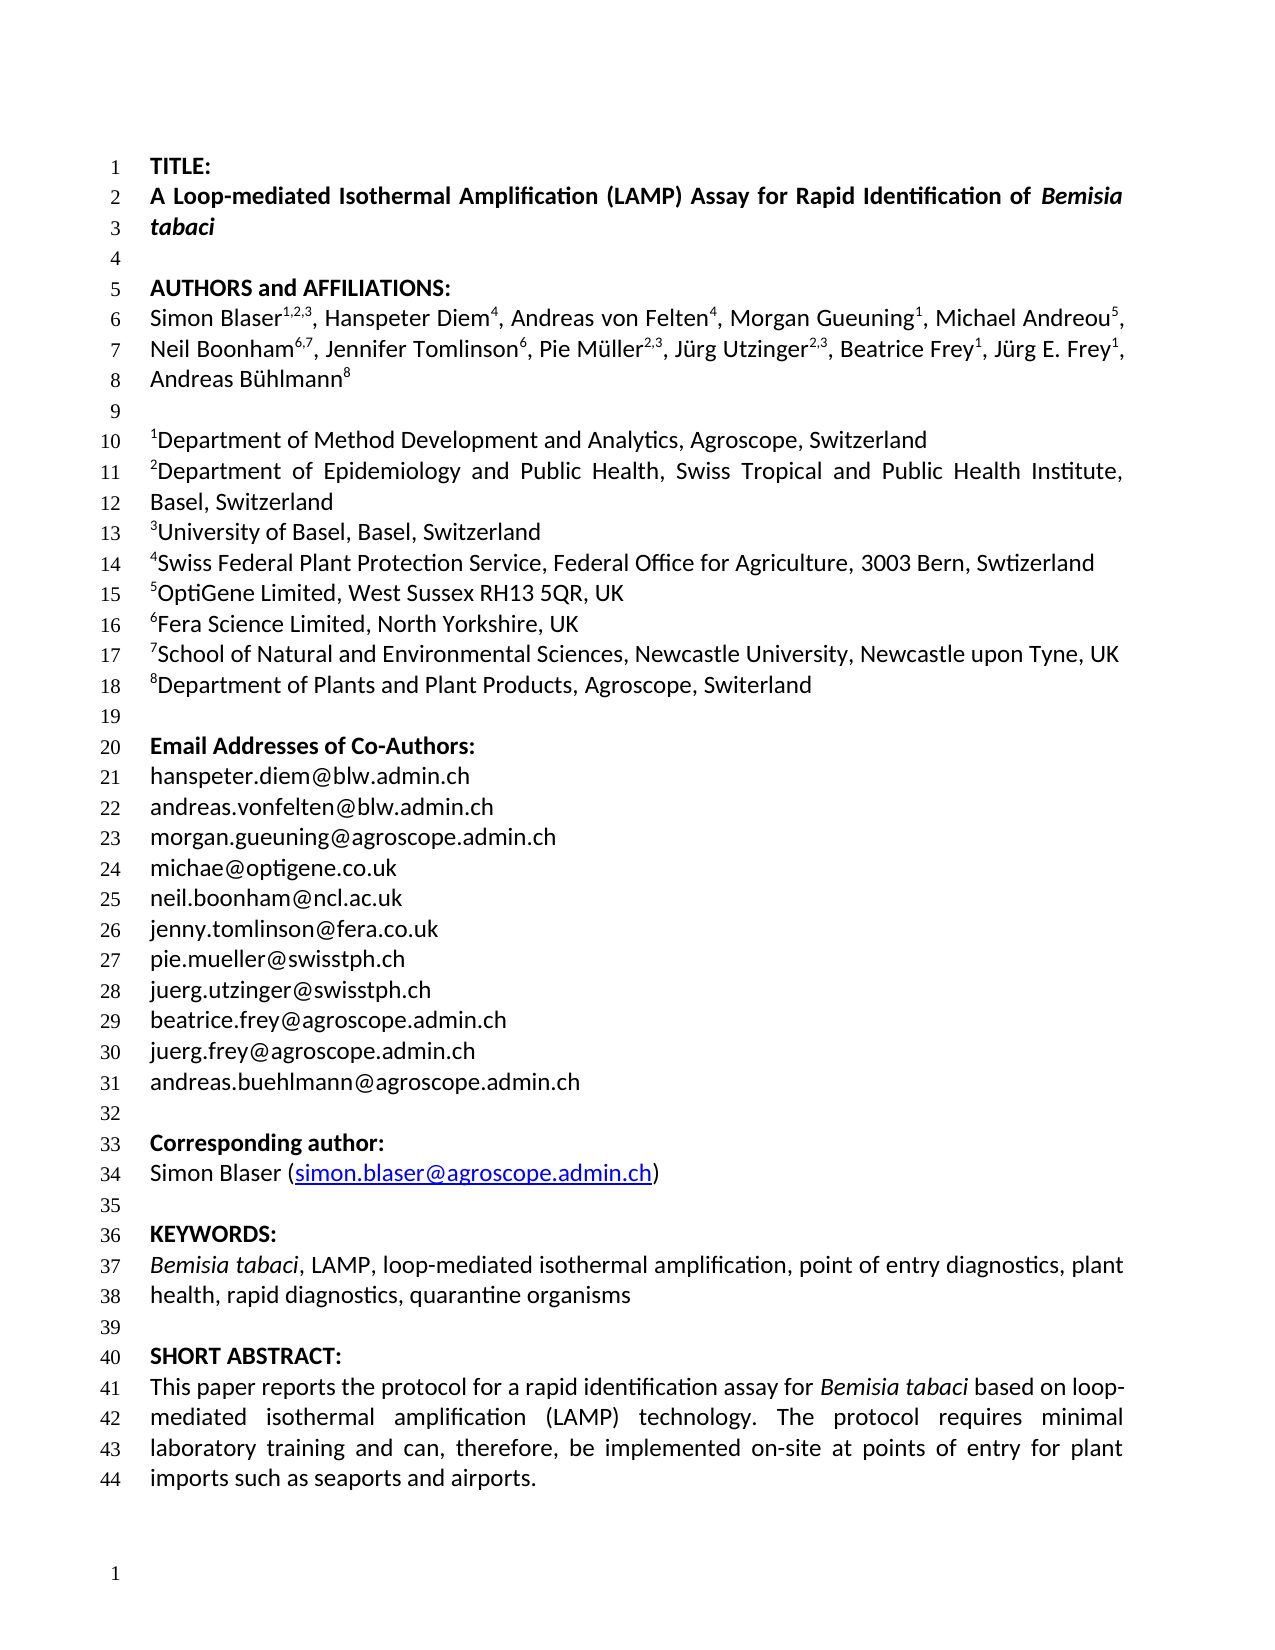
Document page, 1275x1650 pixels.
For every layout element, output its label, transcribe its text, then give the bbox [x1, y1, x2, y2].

text beatrice.frey@agroscope.admin.ch [150, 1004, 1125, 1035]
text SHORT ABSTRACT: [150, 1340, 1125, 1371]
text A Loop-mediated Isothermal Amplification (LAMP) Assay for Rapid Identification of Bemisia tabaci [150, 181, 1125, 242]
text juerg.frey@agroscope.admin.ch [150, 1035, 1125, 1066]
text jenny.tomlinson@fera.co.uk [150, 913, 1125, 943]
text 5OptiGene Limited, West Sussex RH13 5QR, UK [150, 577, 1125, 608]
text andreas.buehlmann@agroscope.admin.ch [150, 1066, 1125, 1096]
text andreas.vonfelten@blw.admin.ch [150, 791, 1125, 821]
text KEYWORDS: [150, 1218, 1125, 1249]
text 8Department of Plants and Plant Products, Agroscope, Switerland [150, 669, 1125, 699]
text michae@optigene.co.uk [150, 852, 1125, 882]
text TITLE: [150, 150, 1125, 181]
text Simon Blaser1,2,3, Hanspeter Diem4, Andreas von Felten4, Morgan Gueuning1, Michael Andreou5, Neil Boonham6,7, Jennifer Tomlinson6, Pie Müller2,3, Jürg Utzinger2,3, Beatrice Frey1, Jürg E. Frey1, Andreas Bühlmann8 [150, 303, 1125, 394]
text neil.boonham@ncl.ac.uk [150, 882, 1125, 913]
text 4Swiss Federal Plant Protection Service, Federal Office for Agriculture, 3003 Bern, Swtizerland [150, 547, 1125, 577]
text hanspeter.diem@blw.admin.ch [150, 760, 1125, 791]
text 3University of Basel, Basel, Switzerland [150, 516, 1125, 547]
text 2Department of Epidemiology and Public Health, Swiss Tropical and Public Health Institute, Basel, Switzerland [150, 455, 1125, 516]
text 1Department of Method Development and Analytics, Agroscope, Switzerland [150, 425, 1125, 455]
text 6Fera Science Limited, North Yorkshire, UK [150, 608, 1125, 638]
text Bemisia tabaci, LAMP, loop-mediated isothermal amplification, point of entry diagnostics, plant health, rapid diagnostics, quarantine organisms [150, 1249, 1125, 1310]
text juerg.utzinger@swisstph.ch [150, 974, 1125, 1004]
text morgan.gueuning@agroscope.admin.ch [150, 821, 1125, 852]
text 7School of Natural and Environmental Sciences, Newcastle University, Newcastle upon Tyne, UK [150, 638, 1125, 669]
text Email Addresses of Co-Authors: [150, 730, 1125, 760]
text Corresponding author: [150, 1127, 1125, 1157]
text AUTHORS and AFFILIATIONS: [150, 272, 1125, 303]
text pie.mueller@swisstph.ch [150, 943, 1125, 974]
text This paper reports the protocol for a rapid identification assay for Bemisia tabaci based on loop-mediated isothermal amplification (LAMP) technology. The protocol requires minimal laboratory training and can, therefore, be implemented on-site at points of entry for plant imports such as seaports and airports. [150, 1371, 1125, 1493]
text Simon Blaser (simon.blaser@agroscope.admin.ch) [150, 1157, 1125, 1188]
